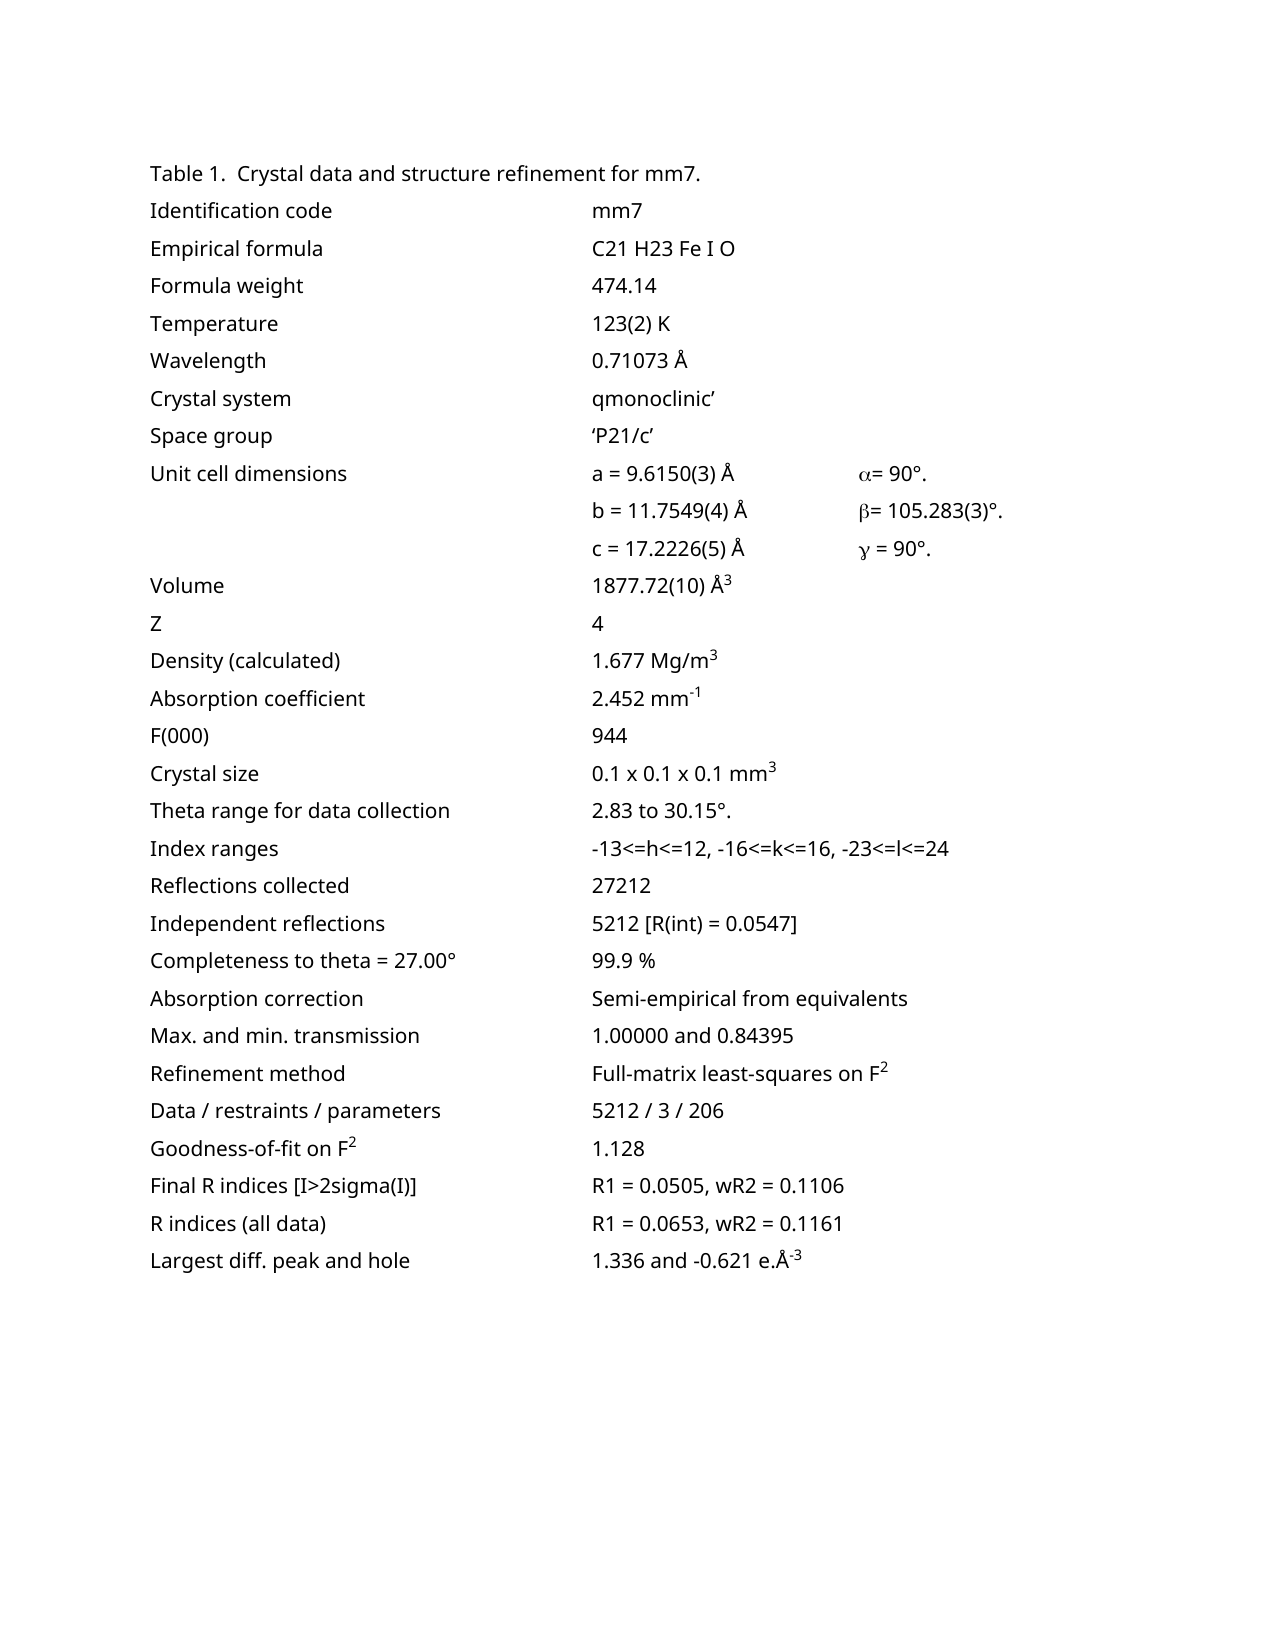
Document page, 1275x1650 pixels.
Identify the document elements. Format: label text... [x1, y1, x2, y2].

text Wavelength 0.71073 Å [150, 337, 1125, 375]
text F(000) 944 [150, 712, 1125, 750]
text Volume 1877.72(10) Å3 [150, 562, 1125, 600]
text Crystal system qmonoclinic’ [150, 375, 1125, 412]
text Space group ‘P21/c’ [150, 412, 1125, 450]
text Data / restraints / parameters 5212 / 3 / 206 [150, 1087, 1125, 1125]
text Final R indices [I>2sigma(I)] R1 = 0.0505, wR2 = 0.1106 [150, 1162, 1125, 1200]
text Crystal size 0.1 x 0.1 x 0.1 mm3 [150, 750, 1125, 787]
text Goodness-of-fit on F2 1.128 [150, 1125, 1125, 1162]
text R indices (all data) R1 = 0.0653, wR2 = 0.1161 [150, 1200, 1125, 1237]
text Density (calculated) 1.677 Mg/m3 [150, 637, 1125, 675]
text Z 4 [150, 600, 1125, 637]
text c = 17.2226(5) Å  = 90°. [150, 525, 1125, 562]
text Empirical formula C21 H23 Fe I O [150, 225, 1125, 262]
text Absorption correction Semi-empirical from equivalents [150, 975, 1125, 1012]
text b = 11.7549(4) Å = 105.283(3)°. [150, 487, 1125, 525]
text Largest diff. peak and hole 1.336 and -0.621 e.Å-3 [150, 1237, 1125, 1275]
text Temperature 123(2) K [150, 300, 1125, 337]
text Table 1. Crystal data and structure refinement for mm7. [150, 150, 1125, 187]
text Unit cell dimensions a = 9.6150(3) Å = 90°. [150, 450, 1125, 487]
text Max. and min. transmission 1.00000 and 0.84395 [150, 1012, 1125, 1050]
text Refinement method Full-matrix least-squares on F2 [150, 1050, 1125, 1087]
text Index ranges -13<=h<=12, -16<=k<=16, -23<=l<=24 [150, 825, 1125, 862]
text Reflections collected 27212 [150, 862, 1125, 900]
text Completeness to theta = 27.00° 99.9 % [150, 937, 1125, 975]
text Formula weight 474.14 [150, 262, 1125, 300]
text Identification code mm7 [150, 187, 1125, 225]
text Absorption coefficient 2.452 mm-1 [150, 675, 1125, 712]
text Independent reflections 5212 [R(int) = 0.0547] [150, 900, 1125, 937]
text Theta range for data collection 2.83 to 30.15°. [150, 787, 1125, 825]
